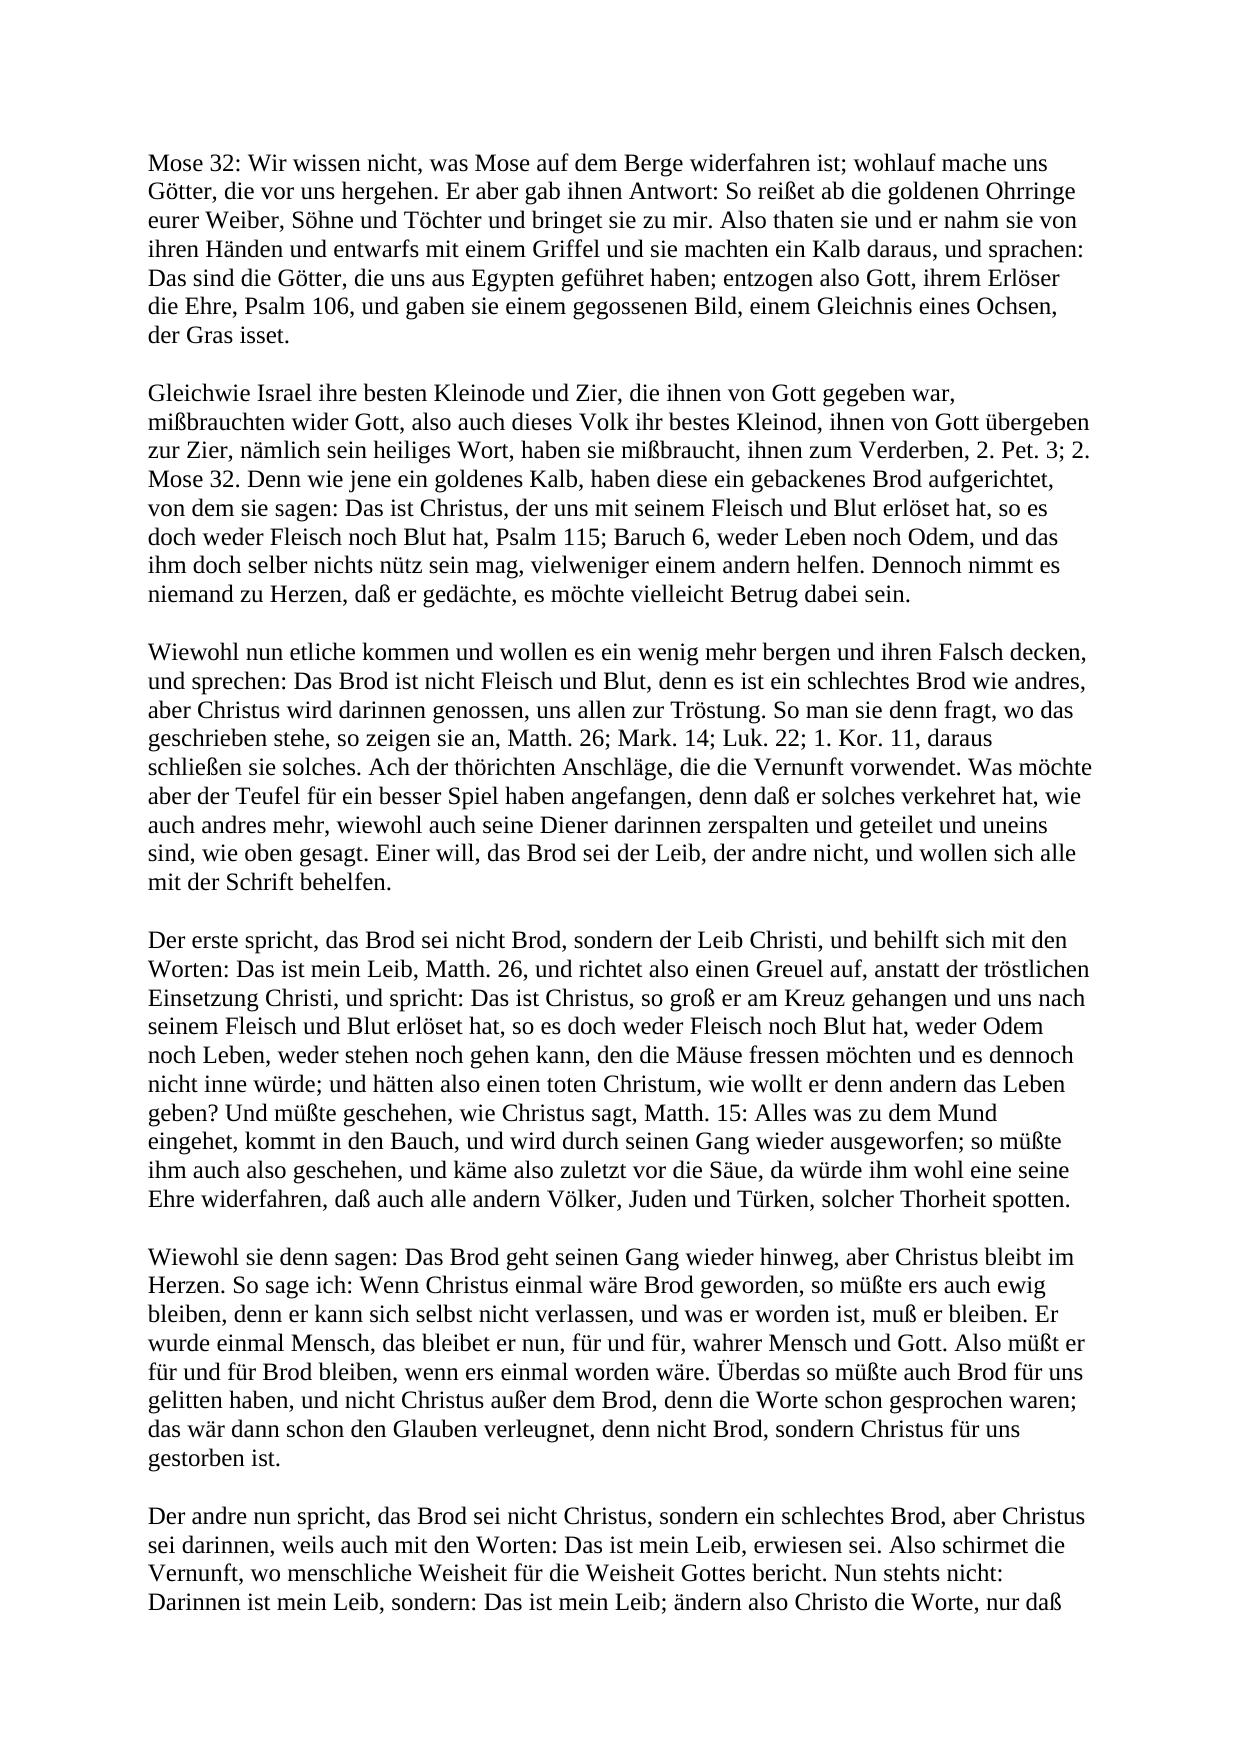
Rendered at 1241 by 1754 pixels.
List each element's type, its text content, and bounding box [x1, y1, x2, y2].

text Der erste spricht, das Brod sei nicht Brod, sondern der Leib Christi, und behilft sich mit den Worten: Das ist mein Leib, Matth. 26, und richtet also einen Greuel auf, anstatt der tröstlichen Einsetzung Christi, und spricht: Das ist Christus, so groß er am Kreuz gehangen und uns nach seinem Fleisch und Blut erlöset hat, so es doch weder Fleisch noch Blut hat, weder Odem noch Leben, weder stehen noch gehen kann, den die Mäuse fressen möchten und es dennoch nicht inne würde; und hätten also einen toten Christum, wie wollt er denn andern das Leben geben? Und müßte geschehen, wie Christus sagt, Matth. 15: Alles was zu dem Mund eingehet, kommt in den Bauch, und wird durch seinen Gang wieder ausgeworfen; so müßte ihm auch also geschehen, und käme also zuletzt vor die Säue, da würde ihm wohl eine seine Ehre widerfahren, daß auch alle andern Völker, Juden und Türken, solcher Thorheit spotten. [148, 925, 1093, 1213]
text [148, 1501, 1093, 1616]
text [148, 148, 1093, 349]
text Wiewohl sie denn sagen: Das Brod geht seinen Gang wieder hinweg, aber Christus bleibt im Herzen. So sage ich: Wenn Christus einmal wäre Brod geworden, so müßte ers auch ewig bleiben, denn er kann sich selbst nicht verlassen, und was er worden ist, muß er bleiben. Er wurde einmal Mensch, das bleibet er nun, für und für, wahrer Mensch und Gott. Also müßt er für und für Brod bleiben, wenn ers einmal worden wäre. Überdas so müßte auch Brod für uns gelitten haben, und nicht Christus außer dem Brod, denn die Worte schon gesprochen waren; das wär dann schon den Glauben verleugnet, denn nicht Brod, sondern Christus für uns gestorben ist. [148, 1242, 1093, 1472]
text Wiewohl nun etliche kommen und wollen es ein wenig mehr bergen und ihren Falsch decken, und sprechen: Das Brod ist nicht Fleisch und Blut, denn es ist ein schlechtes Brod wie andres, aber Christus wird darinnen genossen, uns allen zur Tröstung. So man sie denn fragt, wo das geschrieben stehe, so zeigen sie an, Matth. 26; Mark. 14; Luk. 22; 1. Kor. 11, daraus schließen sie solches. Ach der thörichten Anschläge, die die Vernunft vorwendet. Was möchte aber der Teufel für ein besser Spiel haben angefangen, denn daß er solches verkehret hat, wie auch andres mehr, wiewohl auch seine Diener darinnen zerspalten und geteilet und uneins sind, wie oben gesagt. Einer will, das Brod sei der Leib, der andre nicht, und wollen sich alle mit der Schrift behelfen. [148, 637, 1093, 896]
text Gleichwie Israel ihre besten Kleinode und Zier, die ihnen von Gott gegeben war, mißbrauchten wider Gott, also auch dieses Volk ihr bestes Kleinod, ihnen von Gott übergeben zur Zier, nämlich sein heiliges Wort, haben sie mißbraucht, ihnen zum Verderben, 2. Pet. 3; 2. Mose 32. Denn wie jene ein goldenes Kalb, haben diese ein gebackenes Brod aufgerichtet, von dem sie sagen: Das ist Christus, der uns mit seinem Fleisch und Blut erlöset hat, so es doch weder Fleisch noch Blut hat, Psalm 115; Baruch 6, weder Leben noch Odem, und das ihm doch selber nichts nütz sein mag, vielweniger einem andern helfen. Dennoch nimmt es niemand zu Herzen, daß er gedächte, es möchte vielleicht Betrug dabei sein. [148, 378, 1093, 608]
